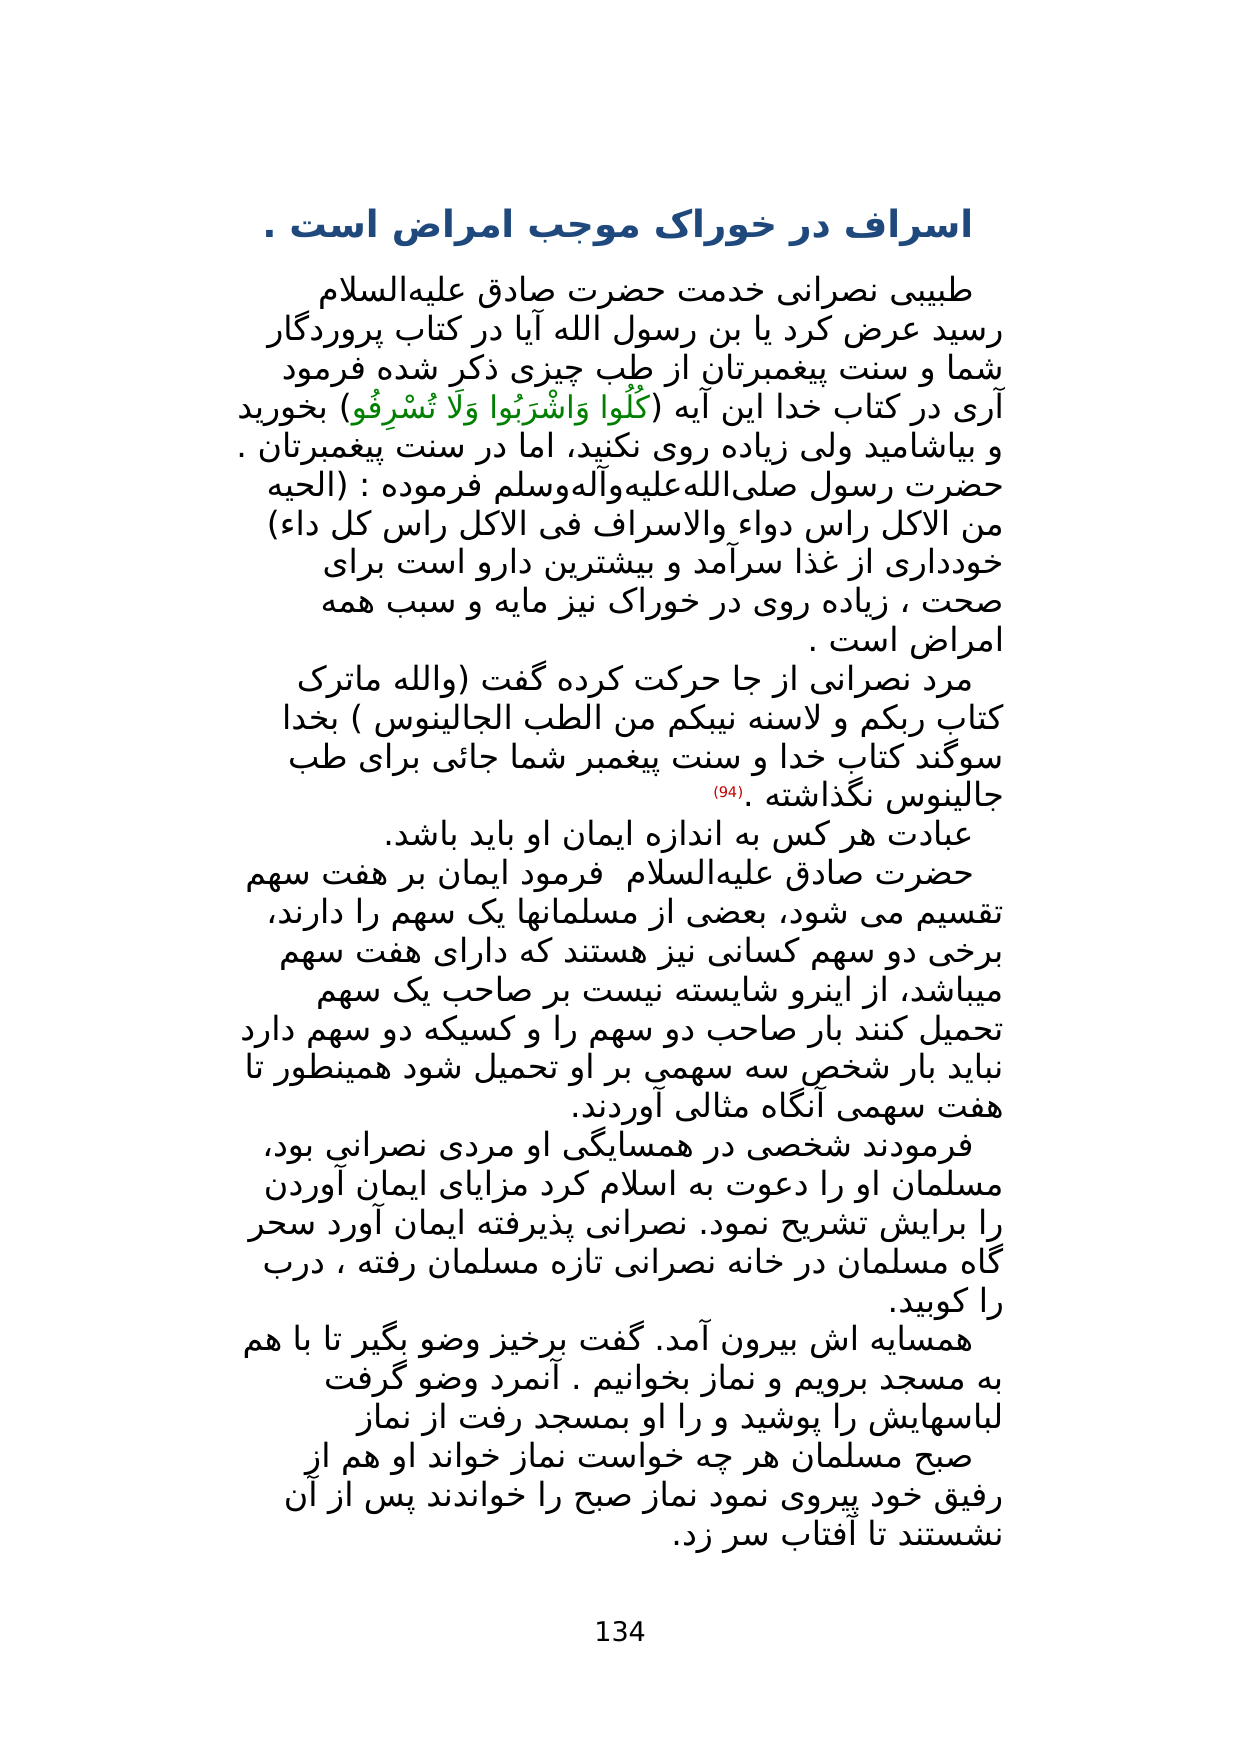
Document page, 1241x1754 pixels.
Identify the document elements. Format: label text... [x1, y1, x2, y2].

subtitle اسراف در خوراک موجب امراض است . [236, 202, 1004, 246]
text همسایه اش بیرون آمد. گفت برخیز وضو بگیر تا با هم به مسجد برویم و نماز بخوانیم . آنمرد وضو گرفت لباسهایش را پوشید و را او بمسجد رفت از نماز [236, 1320, 1004, 1436]
text طبیبی نصرانی خدمت حضرت صادق عليه‌السلام رسید عرض کرد یا بن رسول الله آیا در کتاب پروردگار شما و سنت پیغمبرتان از طب چیزی ذکر شده فرمود آری در کتاب خدا این آیه (كُلُوا وَاشْرَبُوا وَلَا تُسْرِفُو) بخورید و بیاشامید ولی زیاده روی نکنید، اما در سنت پیغمبرتان . حضرت رسول صلى‌الله‌عليه‌وآله‌وسلم فرموده : (الحیه من الاکل راس دواء والاسراف فی الاکل راس کل داء) خودداری از غذا سرآمد و بیشترین دارو است برای صحت ، زیاده روی در خوراک نیز مایه و سبب همه امراض است . [236, 271, 1004, 659]
text حضرت صادق عليه‌السلام فرمود ایمان بر هفت سهم تقسیم می شود، بعضی از مسلمانها یک سهم را دارند، برخی دو سهم کسانی نیز هستند که دارای هفت سهم میباشد، از اینرو شایسته نیست بر صاحب یک سهم تحمیل کنند بار صاحب دو سهم را و کسیکه دو سهم دارد نباید بار شخص سه سهمی بر او تحمیل شود همینطور تا هفت سهمی آنگاه مثالی آوردند. [236, 854, 1004, 1126]
text فرمودند شخصی در همسایگی او مردی نصرانی بود، مسلمان او را دعوت به اسلام کرد مزایای ایمان آوردن را برایش تشریح نمود. نصرانی پذیرفته ایمان آورد سحر گاه مسلمان در خانه نصرانی تازه مسلمان رفته ، درب را کوبید. [236, 1126, 1004, 1320]
text صبح مسلمان هر چه خواست نماز خواند او هم از رفیق خود پیروی نمود نماز صبح را خواندند پس از آن نشستند تا آفتاب سر زد. [236, 1436, 1004, 1553]
text عبادت هر کس به اندازه ایمان او باید باشد. [236, 815, 1004, 854]
text مرد نصرانی از جا حرکت کرده گفت (والله ماترک کتاب ربکم و لاسنه نیبکم من الطب الجالینوس ) بخدا سوگند کتاب خدا و سنت پیغمبر شما جائی برای طب جالینوس نگذاشته .(94) [236, 659, 1004, 815]
